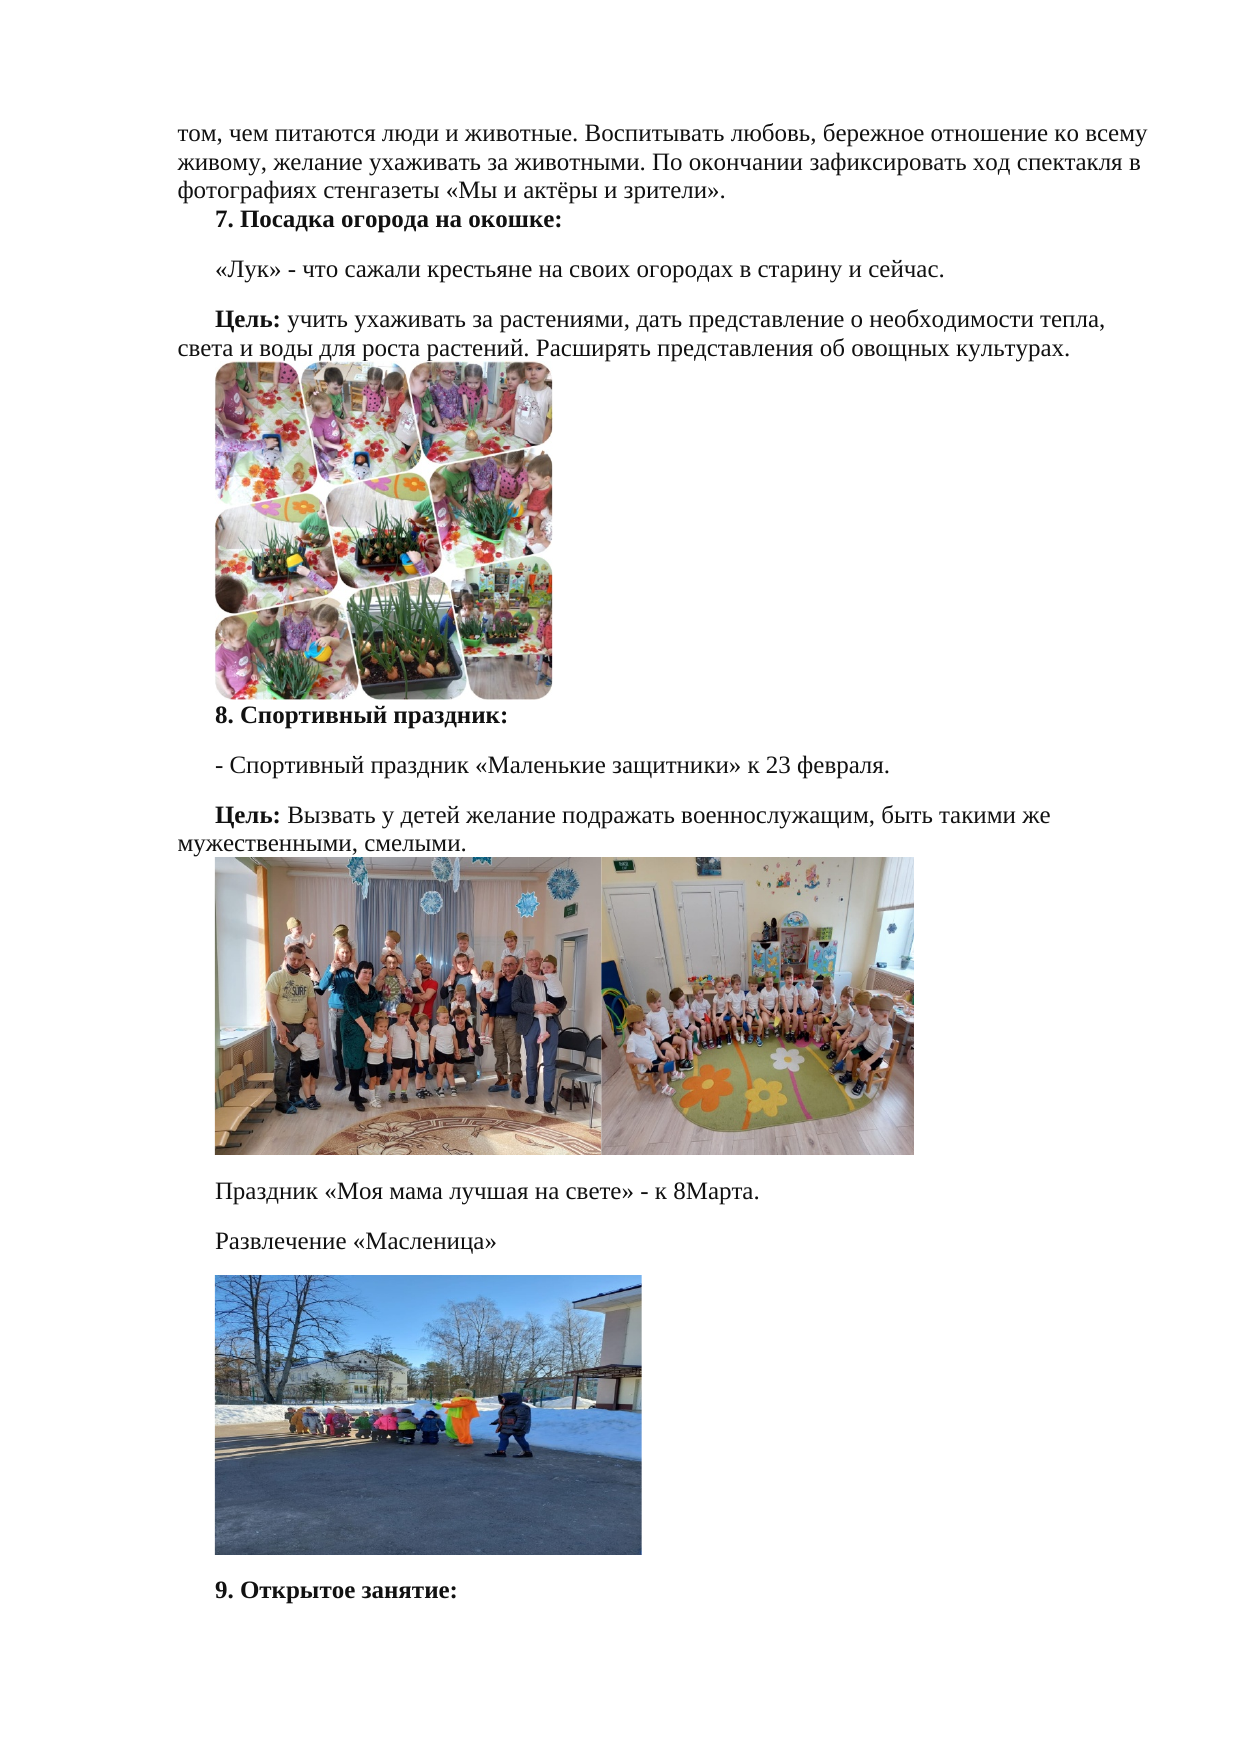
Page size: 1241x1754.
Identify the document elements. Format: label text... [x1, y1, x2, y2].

text Развлечение «Масленица» [177, 1226, 1152, 1254]
text Цель: Вызвать у детей желание подражать военнослужащим, быть такими же мужественными, смелыми. [177, 800, 1152, 857]
picture [214, 857, 914, 1155]
text 8. Спортивный праздник: [177, 700, 1152, 728]
text - Спортивный праздник «Маленькие защитники» к 23 февраля. [177, 750, 1152, 778]
text Цель: учить ухаживать за растениями, дать представление о необходимости тепла, света и воды для роста растений. Расширять представления об овощных культурах. [177, 304, 1152, 362]
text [177, 118, 1152, 204]
picture [214, 1275, 642, 1555]
picture [214, 361, 553, 700]
text Праздник «Моя мама лучшая на свете» - к 8Марта. [177, 1176, 1152, 1204]
text 7. Посадка огорода на окошке: [177, 204, 1152, 233]
text 9. Открытое занятие: [177, 1576, 1152, 1604]
text «Лук» - что сажали крестьяне на своих огородах в старину и сейчас. [177, 254, 1152, 283]
